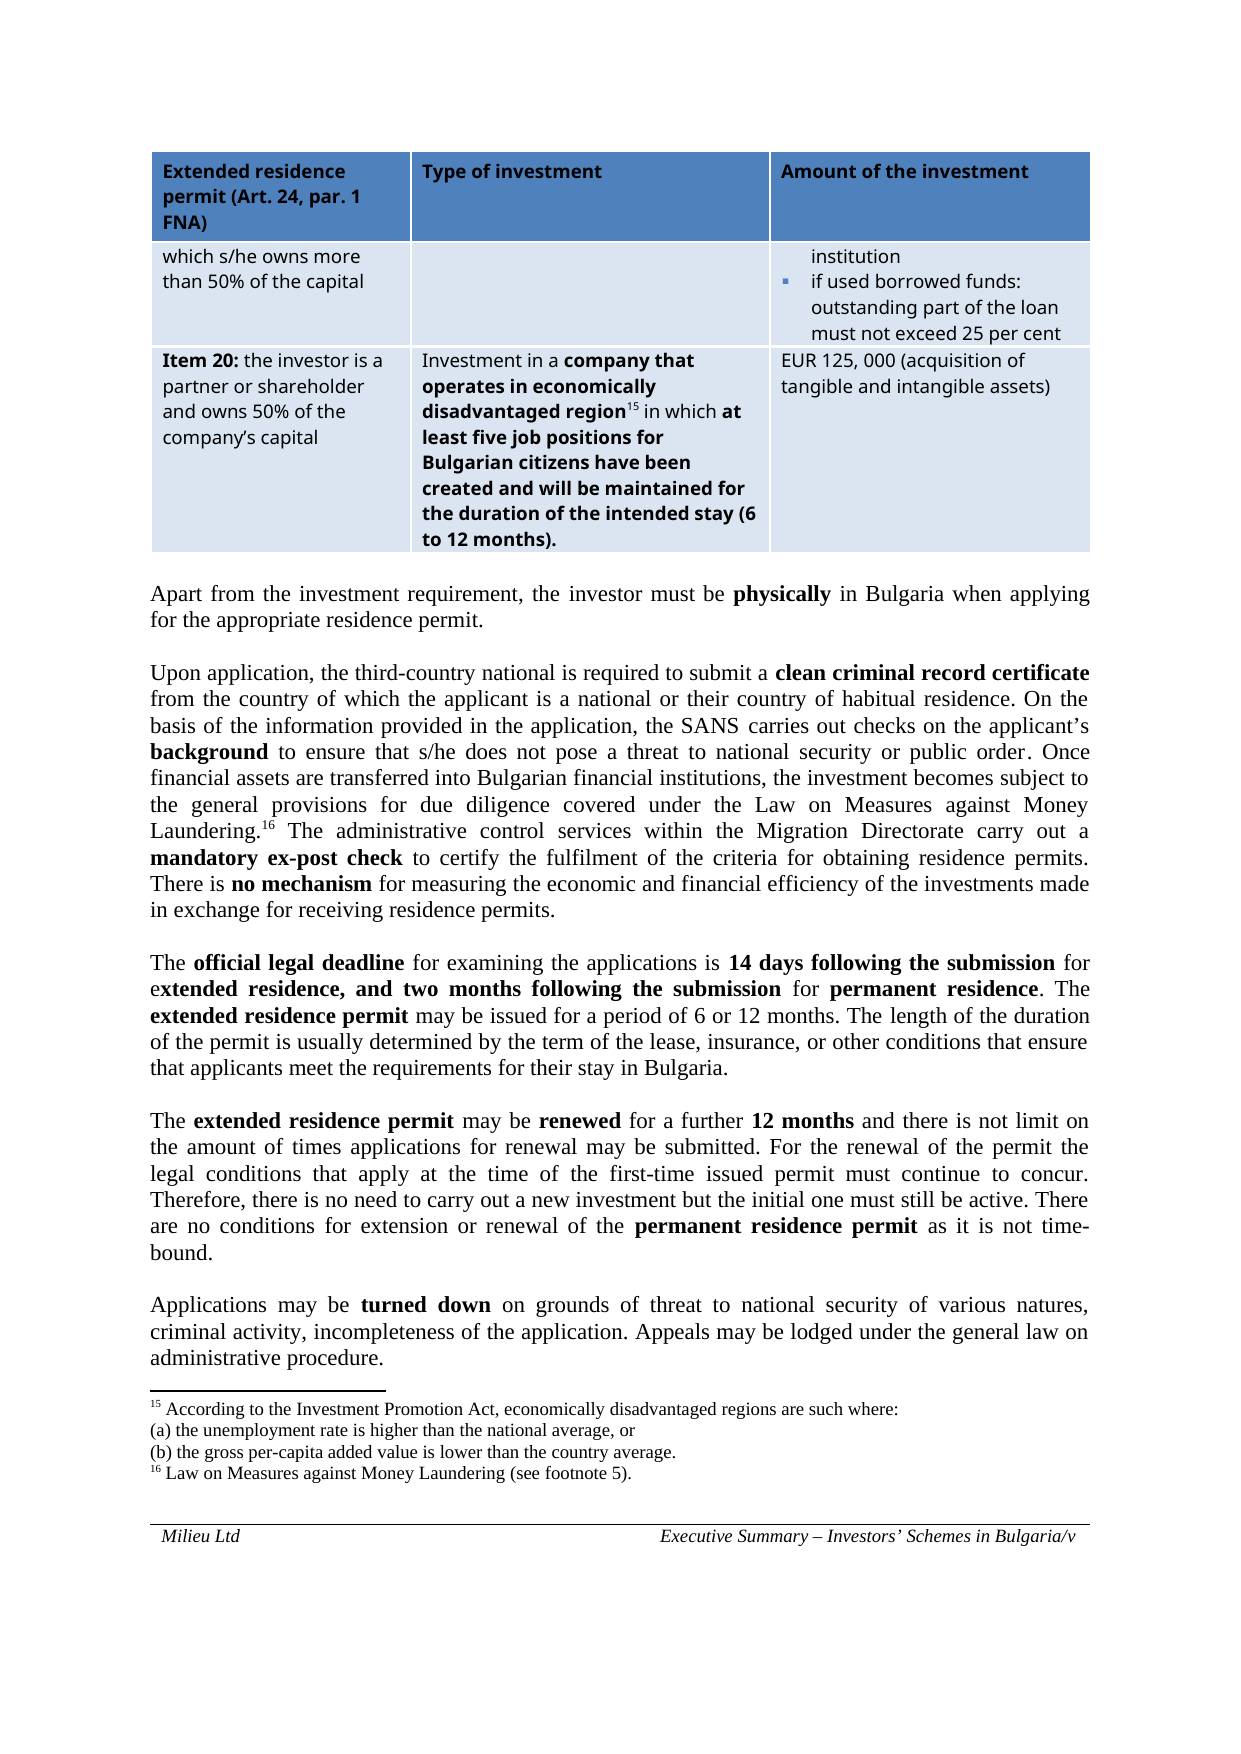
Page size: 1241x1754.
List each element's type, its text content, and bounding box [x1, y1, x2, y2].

table_cell Item 20: the investor is a partner or shareholder and owns 50% of the company’s capital [152, 348, 410, 552]
text Upon application, the third-country national is required to submit a clean criminal record certificate from the country of which the applicant is a national or their country of habitual residence. On the basis of the information provided in the application, the SANS carries out checks on the applicant’s background to ensure that s/he does not pose a threat to national security or public order. Once financial assets are transferred into Bulgarian financial institutions, the investment becomes subject to the general provisions for due diligence covered under the Law on Measures against Money Laundering. The administrative control services within the Migration Directorate carry out a mandatory ex-post check to certify the fulfilment of the criteria for obtaining residence permits. There is no mechanism for measuring the economic and financial efficiency of the investments made in exchange for receiving residence permits. [150, 659, 1090, 923]
text Applications may be turned down on grounds of threat to national security of various natures, criminal activity, incompleteness of the application. Appeals may be lodged under the general law on administrative procedure. [150, 1292, 1090, 1371]
text The official legal deadline for examining the applications is 14 days following the submission for extended residence, and two months following the submission for permanent residence. The extended residence permit may be issued for a period of 6 or 12 months. The length of the duration of the permit is usually determined by the term of the lease, insurance, or other conditions that ensure that applicants meet the requirements for their stay in Bulgaria. [150, 949, 1090, 1081]
table_cell EUR 125, 000 (acquisition of tangible and intangible assets) [771, 348, 1090, 552]
table_header Extended residence permit (Art. 24, par. 1 FNA) [152, 152, 410, 241]
table_header Amount of the investment [771, 152, 1090, 241]
table_cell Investment in a company that operates in economically disadvantaged region in which at least five job positions for Bulgarian citizens have been created and will be maintained for the duration of the intended stay (6 to 12 months). [412, 348, 769, 552]
text Apart from the investment requirement, the investor must be physically in Bulgaria when applying for the appropriate residence permit. [150, 580, 1090, 633]
text The extended residence permit may be renewed for a further 12 months and there is not limit on the amount of times applications for renewal may be submitted. For the renewal of the permit the legal conditions that apply at the time of the first-time issued permit must continue to concur. Therefore, there is no need to carry out a new investment but the initial one must still be active. There are no conditions for extension or renewal of the permanent residence permit as it is not time-bound. [150, 1107, 1090, 1265]
table_header Type of investment [412, 152, 769, 241]
